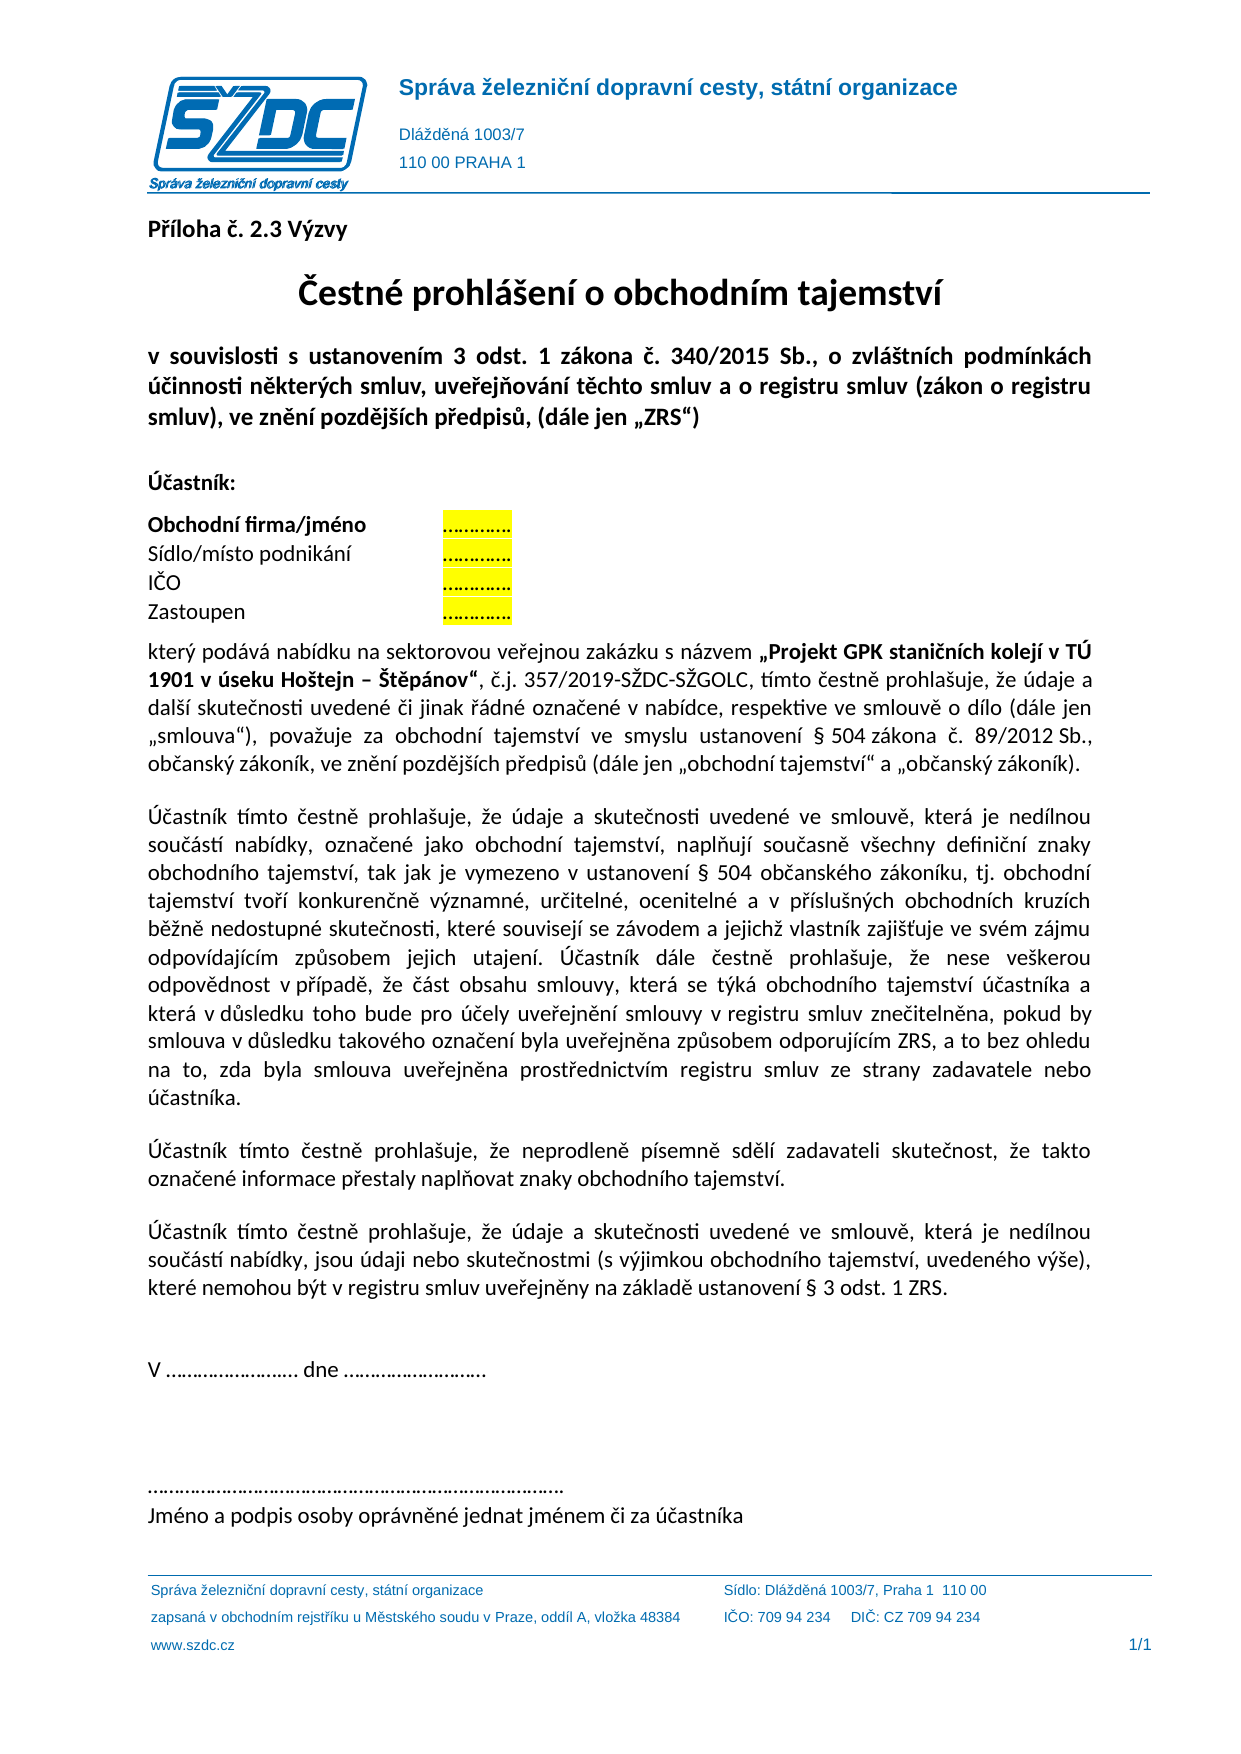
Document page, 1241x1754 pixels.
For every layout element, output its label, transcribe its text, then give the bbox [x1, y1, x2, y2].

text Účastník tímto čestně prohlašuje, že neprodleně písemně sdělí zadavateli skutečnost, že takto označené informace přestaly naplňovat znaky obchodního tajemství. [148, 1136, 1093, 1192]
text Obchodní firma/jméno …………. [148, 509, 1093, 538]
text V ………………….… dne ……………………… [148, 1354, 1092, 1383]
text Účastník tímto čestně prohlašuje, že údaje a skutečnosti uvedené ve smlouvě, která je nedílnou součástí nabídky, jsou údaji nebo skutečnostmi (s výjimkou obchodního tajemství, uvedeného výše), které nemohou být v registru smluv uveřejněny na základě ustanovení § 3 odst. 1 ZRS. [148, 1217, 1093, 1301]
text který podává nabídku na sektorovou veřejnou zakázku s názvem „Projekt GPK staničních kolejí v TÚ 1901 v úseku Hoštejn – Štěpánov“, č.j. 357/2019-SŽDC-SŽGOLC, tímto čestně prohlašuje, že údaje a další skutečnosti uvedené či jinak řádné označené v nabídce, respektive ve smlouvě o dílo (dále jen „smlouva“), považuje za obchodní tajemství ve smyslu ustanovení § 504 zákona č. 89/2012 Sb., občanský zákoník, ve znění pozdějších předpisů (dále jen „obchodní tajemství“ a „občanský zákoník). [148, 637, 1093, 777]
text Účastník tímto čestně prohlašuje, že údaje a skutečnosti uvedené ve smlouvě, která je nedílnou součástí nabídky, označené jako obchodní tajemství, naplňují současně všechny definiční znaky obchodního tajemství, tak jak je vymezeno v ustanovení § 504 občanského zákoníku, tj. obchodní tajemství tvoří konkurenčně významné, určitelné, ocenitelné a v příslušných obchodních kruzích běžně nedostupné skutečnosti, které souvisejí se závodem a jejichž vlastník zajišťuje ve svém zájmu odpovídajícím způsobem jejich utajení. Účastník dále čestně prohlašuje, že nese veškerou odpovědnost v případě, že část obsahu smlouvy, která se týká obchodního tajemství účastníka a která v důsledku toho bude pro účely uveřejnění smlouvy v registru smluv znečitelněna, pokud by smlouva v důsledku takového označení byla uveřejněna způsobem odporujícím ZRS, a to bez ohledu na to, zda byla smlouva uveřejněna prostřednictvím registru smluv ze strany zadavatele nebo účastníka. [148, 802, 1093, 1111]
text Příloha č. 2.3 Výzvy [148, 213, 1093, 244]
text Sídlo/místo podnikání …………. [148, 538, 1093, 567]
text IČO …………. [148, 567, 1093, 596]
text Účastník: [148, 466, 1093, 497]
text Zastoupen …………. [148, 596, 1093, 625]
text ……………………………………………………………………. [148, 1471, 1092, 1500]
text v souvislosti s ustanovením 3 odst. 1 zákona č. 340/2015 Sb., o zvláštních podmínkách účinnosti některých smluv, uveřejňování těchto smluv a o registru smluv (zákon o registru smluv), ve znění pozdějších předpisů, (dále jen „ZRS“) [148, 340, 1093, 431]
title Čestné prohlášení o obchodním tajemství [148, 269, 1093, 315]
text Jméno a podpis osoby oprávněné jednat jménem či za účastníka [148, 1500, 1092, 1529]
